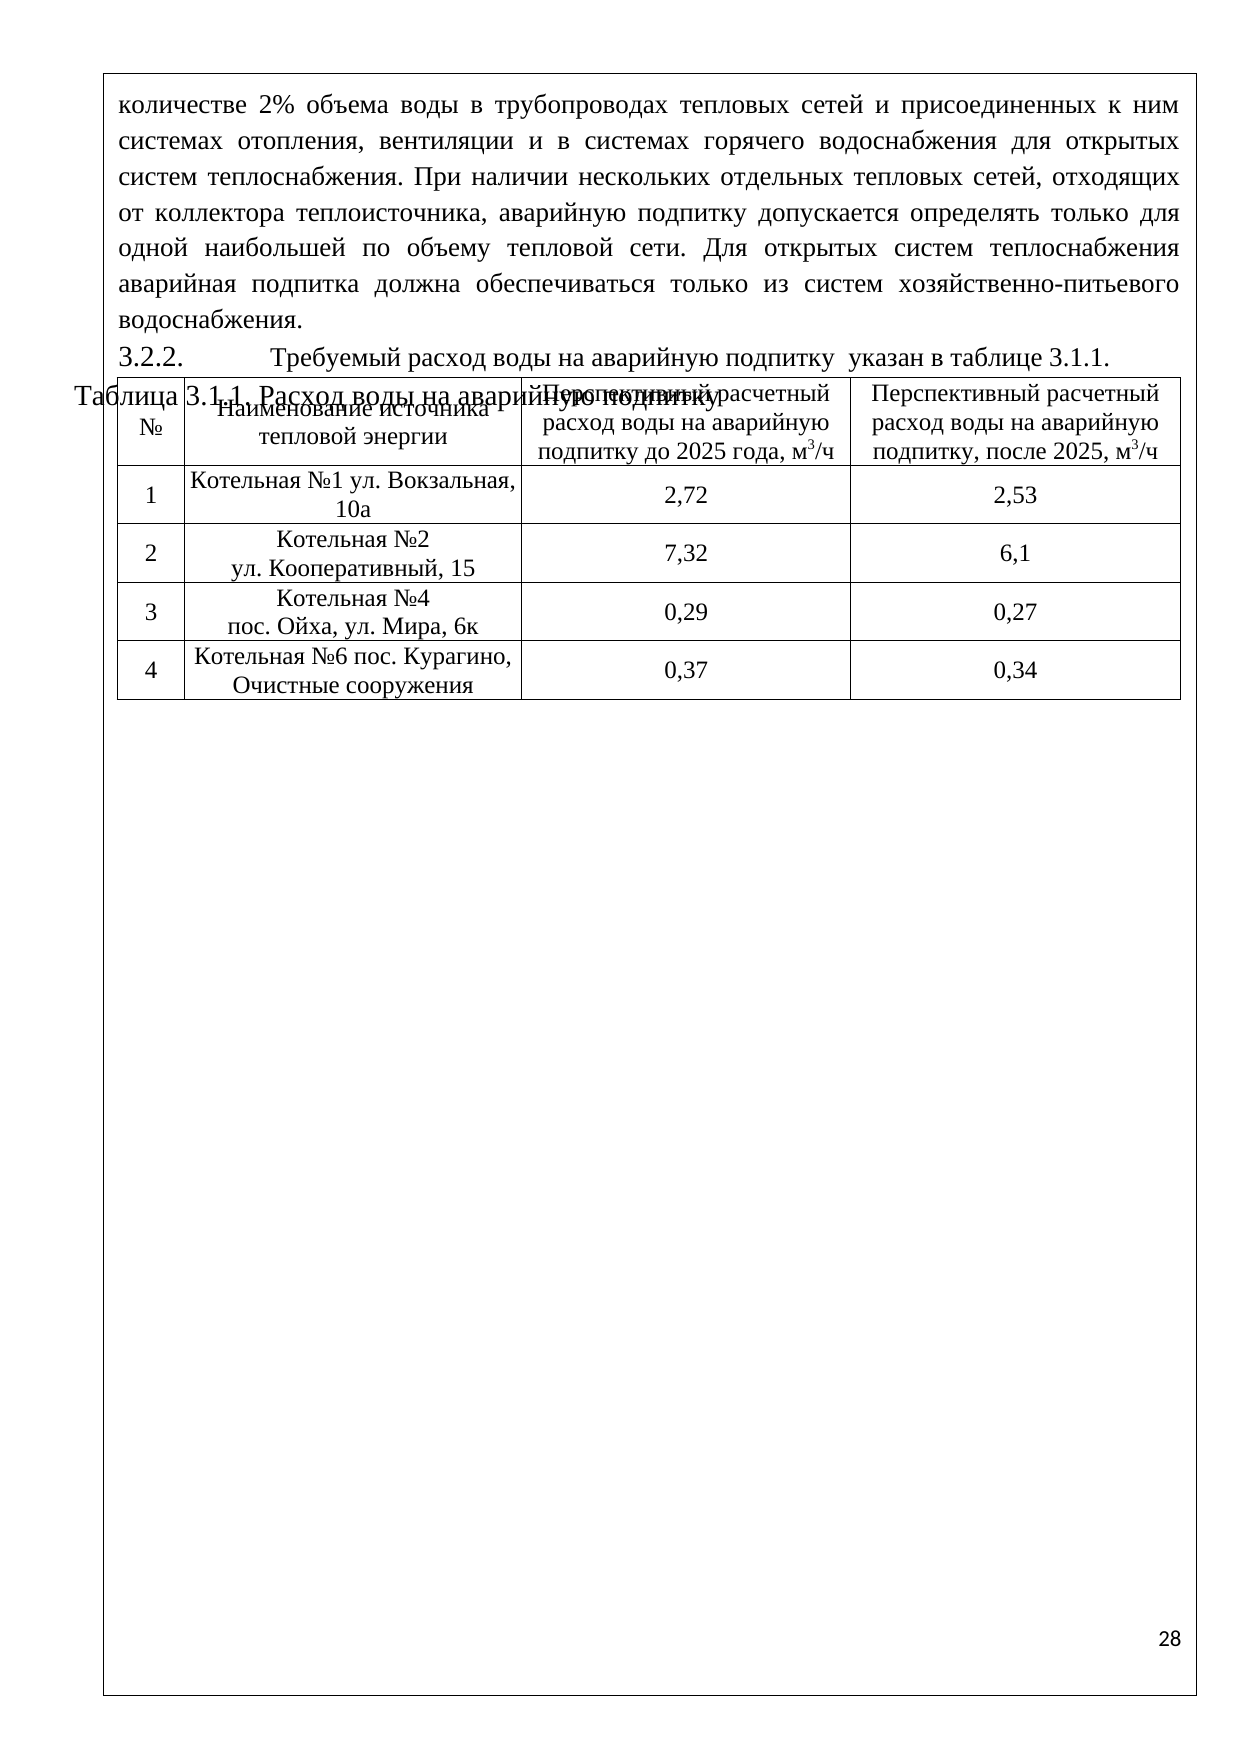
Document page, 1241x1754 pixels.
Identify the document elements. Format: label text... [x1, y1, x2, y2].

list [118, 89, 1181, 334]
table_cell 2,72 [522, 466, 850, 523]
table_cell 2 [118, 524, 184, 582]
table_cell 0,34 [851, 641, 1180, 699]
table_header Перспективный расчетный расход воды на аварийную подпитку до 2025 года, м3/ч [522, 412, 850, 464]
table_cell 7,32 [522, 524, 850, 582]
table_cell 1 [118, 466, 184, 523]
table_header Перспективный расчетный расход воды на аварийную подпитку, после 2025, м3/ч [851, 378, 1180, 464]
table_cell 0,37 [522, 641, 850, 699]
list Требуемый расход воды на аварийную подпитку указан в таблице 3.1.1. [118, 339, 1181, 372]
table_header Наименование источника тепловой энергии [185, 412, 521, 464]
table_cell 3 [118, 583, 184, 640]
table_cell 2,53 [851, 466, 1180, 523]
table_cell 4 [118, 641, 184, 699]
table_cell 0,27 [851, 583, 1180, 640]
table_header № [118, 412, 184, 464]
table_cell Котельная №2 ул. Кооперативный, 15 [185, 524, 521, 582]
text Таблица 3.1.1. Расход воды на аварийную подпитку [0, 378, 1002, 412]
table_cell 0,29 [522, 583, 850, 640]
table_cell Котельная №6 пос. Курагино, Очистные сооружения [185, 641, 521, 699]
table_cell 6,1 [851, 524, 1180, 582]
table_cell Котельная №4 пос. Ойха, ул. Мира, 6к [185, 583, 521, 640]
table_cell Котельная №1 ул. Вокзальная, 10а [185, 466, 521, 523]
